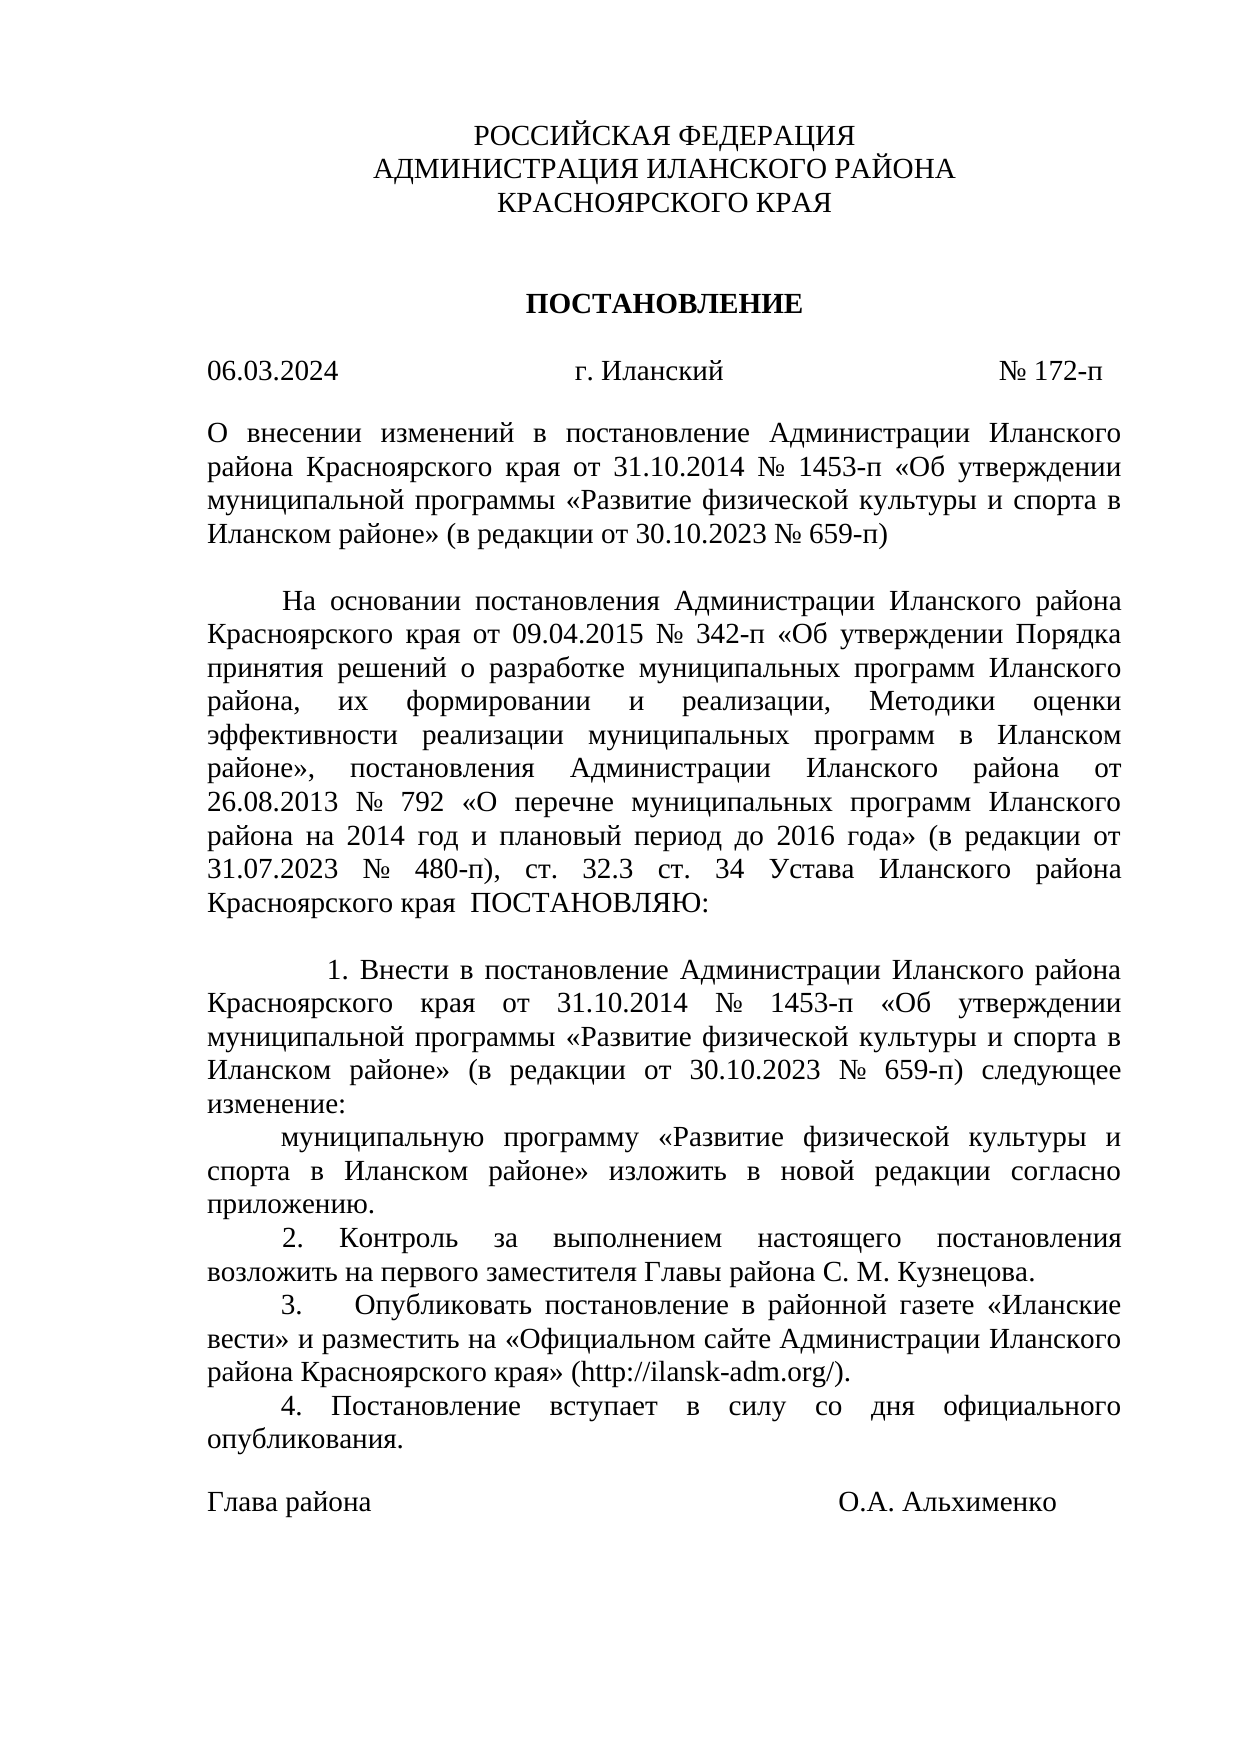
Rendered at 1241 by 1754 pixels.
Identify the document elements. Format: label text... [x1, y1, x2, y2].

text О внесении изменений в постановление Администрации Иланского района Красноярского края от 31.10.2014 № 1453-п «Об утверждении муниципальной программы «Развитие физической культуры и спорта в Иланском районе» (в редакции от 30.10.2023 № 659-п) [207, 415, 1122, 549]
subtitle КРАСНОЯРСКОГО КРАЯ [207, 185, 1122, 219]
subtitle РОССИЙСКАЯ ФЕДЕРАЦИЯ [207, 118, 1122, 152]
list Опубликовать постановление в районной газете «Иланские вести» и разместить на «Официальном сайте Администрации Иланского района Красноярского края» (http://ilansk-adm.org/). [207, 1287, 1122, 1388]
text 4. Постановление вступает в силу со дня официального опубликования. [207, 1388, 1122, 1455]
subtitle АДМИНИСТРАЦИЯ ИЛАНСКОГО РАЙОНА [207, 152, 1122, 185]
text На основании постановления Администрации Иланского района Красноярского края от 09.04.2015 № 342-п «Об утверждении Порядка принятия решений о разработке муниципальных программ Иланского района, их формировании и реализации, Методики оценки эффективности реализации муниципальных программ в Иланском районе», постановления Администрации Иланского района от 26.08.2013 № 792 «О перечне муниципальных программ Иланского района на 2014 год и плановый период до 2016 года» (в редакции от 31.07.2023 № 480-п), ст. 32.3 ст. 34 Устава Иланского района Красноярского края ПОСТАНОВЛЯЮ: [207, 583, 1122, 918]
text Глава района О.А. Альхименко [207, 1484, 1122, 1517]
subtitle ПОСТАНОВЛЕНИЕ [207, 286, 1122, 319]
list 2. Контроль за выполнением настоящего постановления возложить на первого заместителя Главы района С. М. Кузнецова. [207, 1220, 1122, 1287]
text 06.03.2024 г. Иланский № 172-п [207, 353, 1122, 386]
text 1. Внести в постановление Администрации Иланского района Красноярского края от 31.10.2014 № 1453-п «Об утверждении муниципальной программы «Развитие физической культуры и спорта в Иланском районе» (в редакции от 30.10.2023 № 659-п) следующее изменение: [207, 952, 1122, 1119]
text муниципальную программу «Развитие физической культуры и спорта в Иланском районе» изложить в новой редакции согласно приложению. [207, 1119, 1122, 1220]
